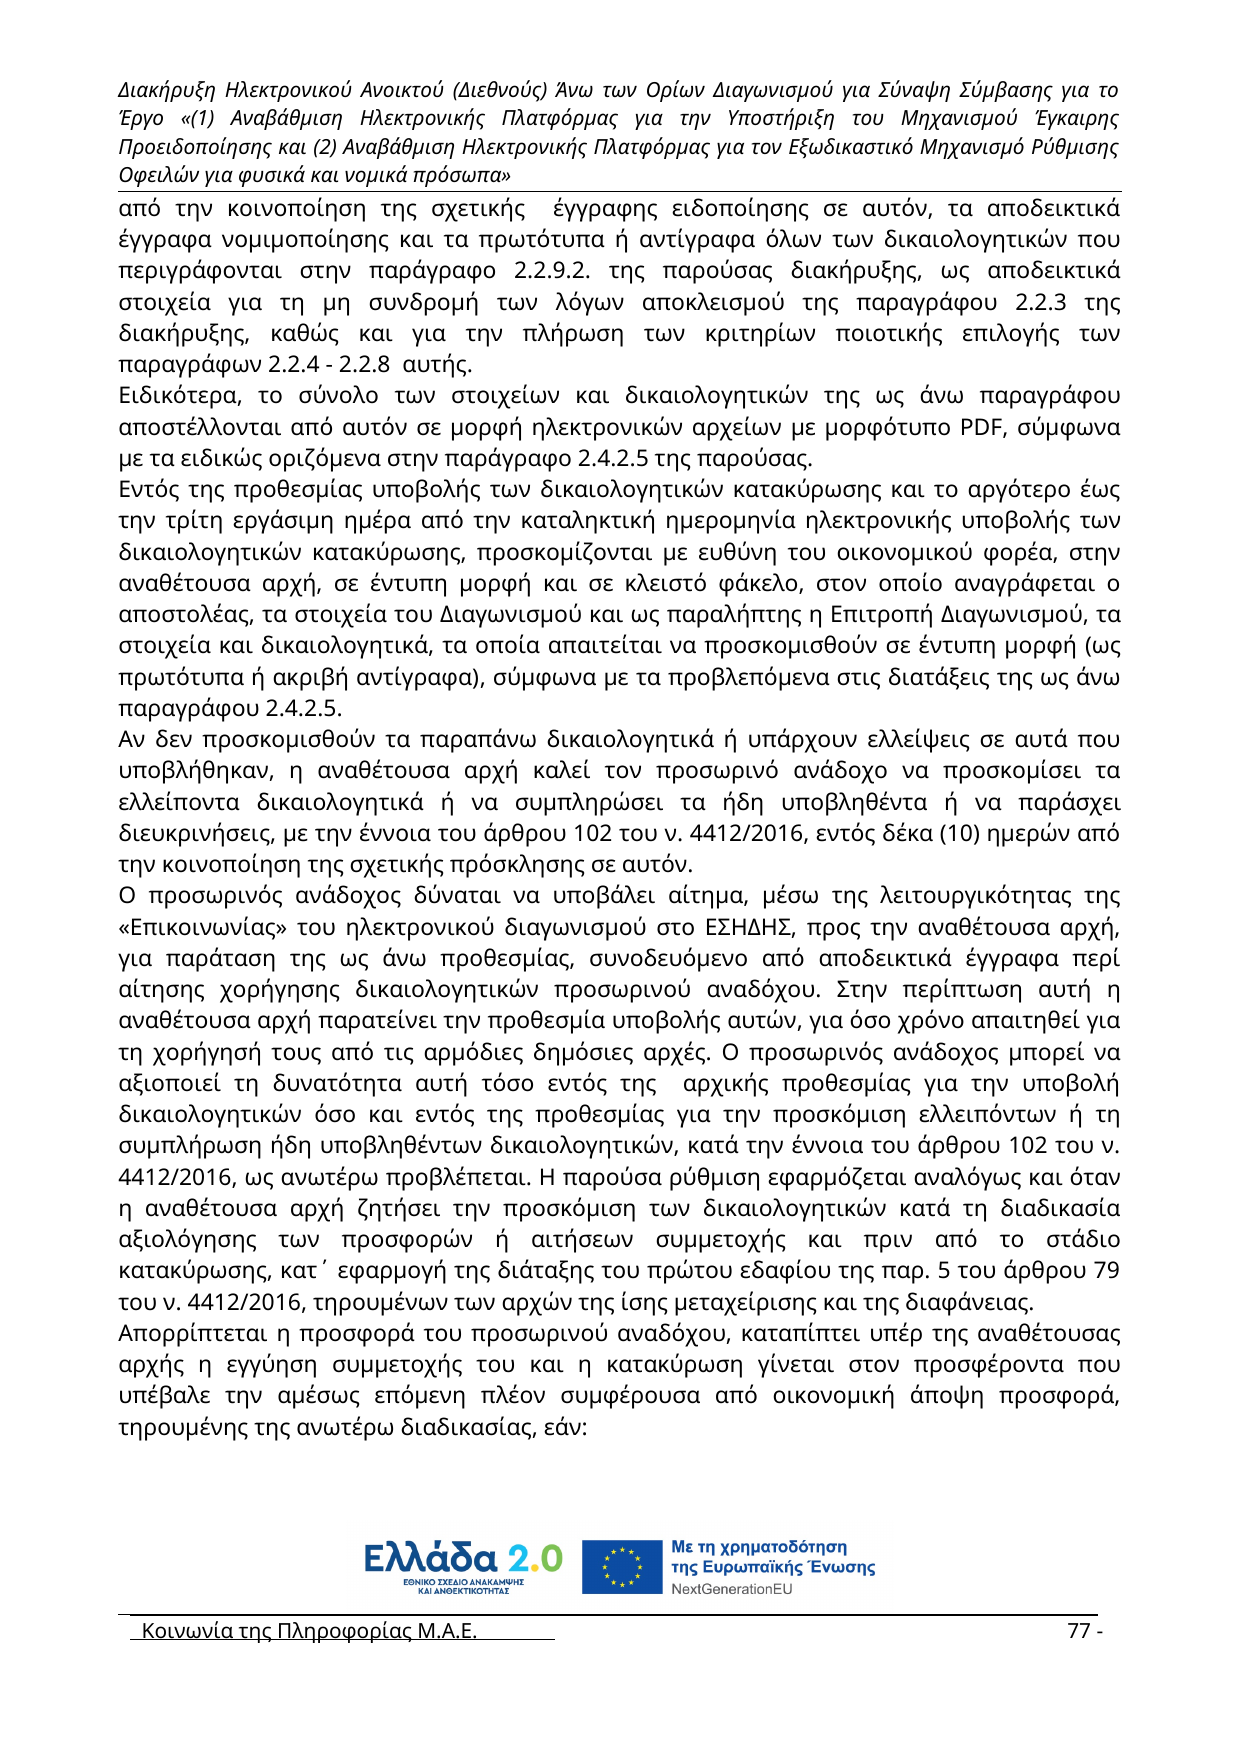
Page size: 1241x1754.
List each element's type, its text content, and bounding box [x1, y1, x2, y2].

picture [346, 1520, 895, 1614]
text Αν δεν προσκομισθούν τα παραπάνω δικαιολογητικά ή υπάρχουν ελλείψεις σε αυτά που υπoβλήθηκαν, η αναθέτουσα αρχή καλεί τον προσωρινό ανάδοχο να προσκομίσει τα ελλείποντα δικαιολογητικά ή να συμπληρώσει τα ήδη υποβληθέντα ή να παράσχει διευκρινήσεις, με την έννοια του άρθρου 102 του ν. 4412/2016, εντός δέκα (10) ημερών από την κοινοποίηση της σχετικής πρόσκλησης σε αυτόν. [118, 723, 1122, 879]
text Ο προσωρινός ανάδοχος δύναται να υποβάλει αίτημα, μέσω της λειτουργικότητας της «Επικοινωνίας» του ηλεκτρονικού διαγωνισμού στο ΕΣΗΔΗΣ, προς την αναθέτουσα αρχή, για παράταση της ως άνω προθεσμίας, συνοδευόμενο από αποδεικτικά έγγραφα περί αίτησης χορήγησης δικαιολογητικών προσωρινού αναδόχου. Στην περίπτωση αυτή η αναθέτουσα αρχή παρατείνει την προθεσμία υποβολής αυτών, για όσο χρόνο απαιτηθεί για τη χορήγησή τους από τις αρμόδιες δημόσιες αρχές. Ο προσωρινός ανάδοχος μπορεί να αξιοποιεί τη δυνατότητα αυτή τόσο εντός της αρχικής προθεσμίας για την υποβολή δικαιολογητικών όσο και εντός της προθεσμίας για την προσκόμιση ελλειπόντων ή τη συμπλήρωση ήδη υποβληθέντων δικαιολογητικών, κατά την έννοια του άρθρου 102 του ν. 4412/2016, ως ανωτέρω προβλέπεται. Η παρούσα ρύθμιση εφαρμόζεται αναλόγως και όταν η αναθέτουσα αρχή ζητήσει την προσκόμιση των δικαιολογητικών κατά τη διαδικασία αξιολόγησης των προσφορών ή αιτήσεων συμμετοχής και πριν από το στάδιο κατακύρωσης, κατ΄ εφαρμογή της διάταξης του πρώτου εδαφίου της παρ. 5 του άρθρου 79 του ν. 4412/2016, τηρουμένων των αρχών της ίσης μεταχείρισης και της διαφάνειας. [118, 879, 1122, 1317]
text Απορρίπτεται η προσφορά του προσωρινού αναδόχου, καταπίπτει υπέρ της αναθέτουσας αρχής η εγγύηση συμμετοχής του και η κατακύρωση γίνεται στον προσφέροντα που υπέβαλε την αμέσως επόμενη πλέον συμφέρουσα από οικονομική άποψη προσφορά, τηρουμένης της ανωτέρω διαδικασίας, εάν: [118, 1317, 1122, 1442]
text Εντός της προθεσμίας υποβολής των δικαιολογητικών κατακύρωσης και το αργότερο έως την τρίτη εργάσιμη ημέρα από την καταληκτική ημερομηνία ηλεκτρονικής υποβολής των δικαιολογητικών κατακύρωσης, προσκομίζονται με ευθύνη του οικονομικού φορέα, στην αναθέτουσα αρχή, σε έντυπη μορφή και σε κλειστό φάκελο, στον οποίο αναγράφεται ο αποστολέας, τα στοιχεία του Διαγωνισμού και ως παραλήπτης η Επιτροπή Διαγωνισμού, τα στοιχεία και δικαιολογητικά, τα οποία απαιτείται να προσκομισθούν σε έντυπη μορφή (ως πρωτότυπα ή ακριβή αντίγραφα), σύμφωνα με τα προβλεπόμενα στις διατάξεις της ως άνω παραγράφου 2.4.2.5. [118, 473, 1122, 723]
text Ειδικότερα, το σύνολο των στοιχείων και δικαιολογητικών της ως άνω παραγράφου αποστέλλονται από αυτόν σε μορφή ηλεκτρονικών αρχείων με μορφότυπο PDF, σύμφωνα με τα ειδικώς οριζόμενα στην παράγραφο 2.4.2.5 της παρούσας. [118, 379, 1122, 473]
